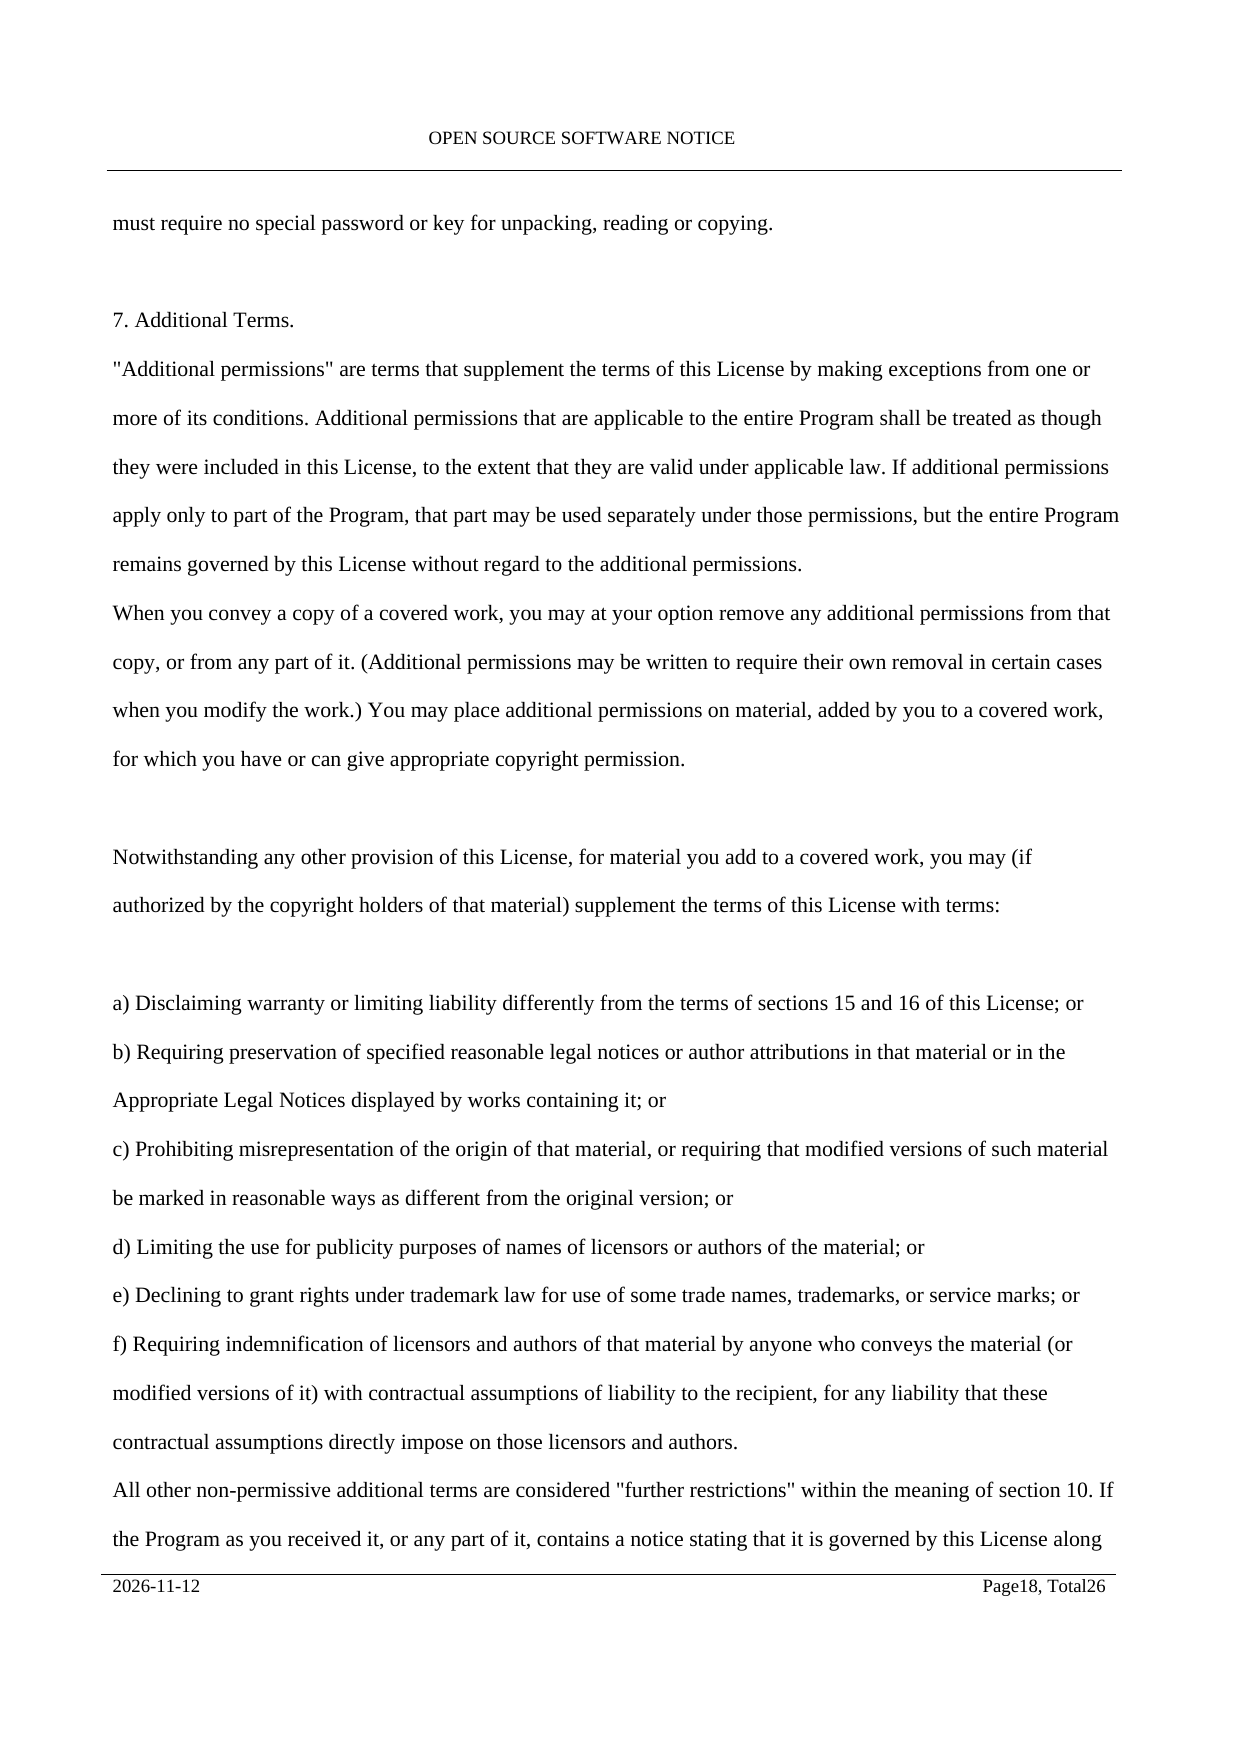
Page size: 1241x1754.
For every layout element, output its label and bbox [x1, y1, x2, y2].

text [112, 206, 1128, 1555]
